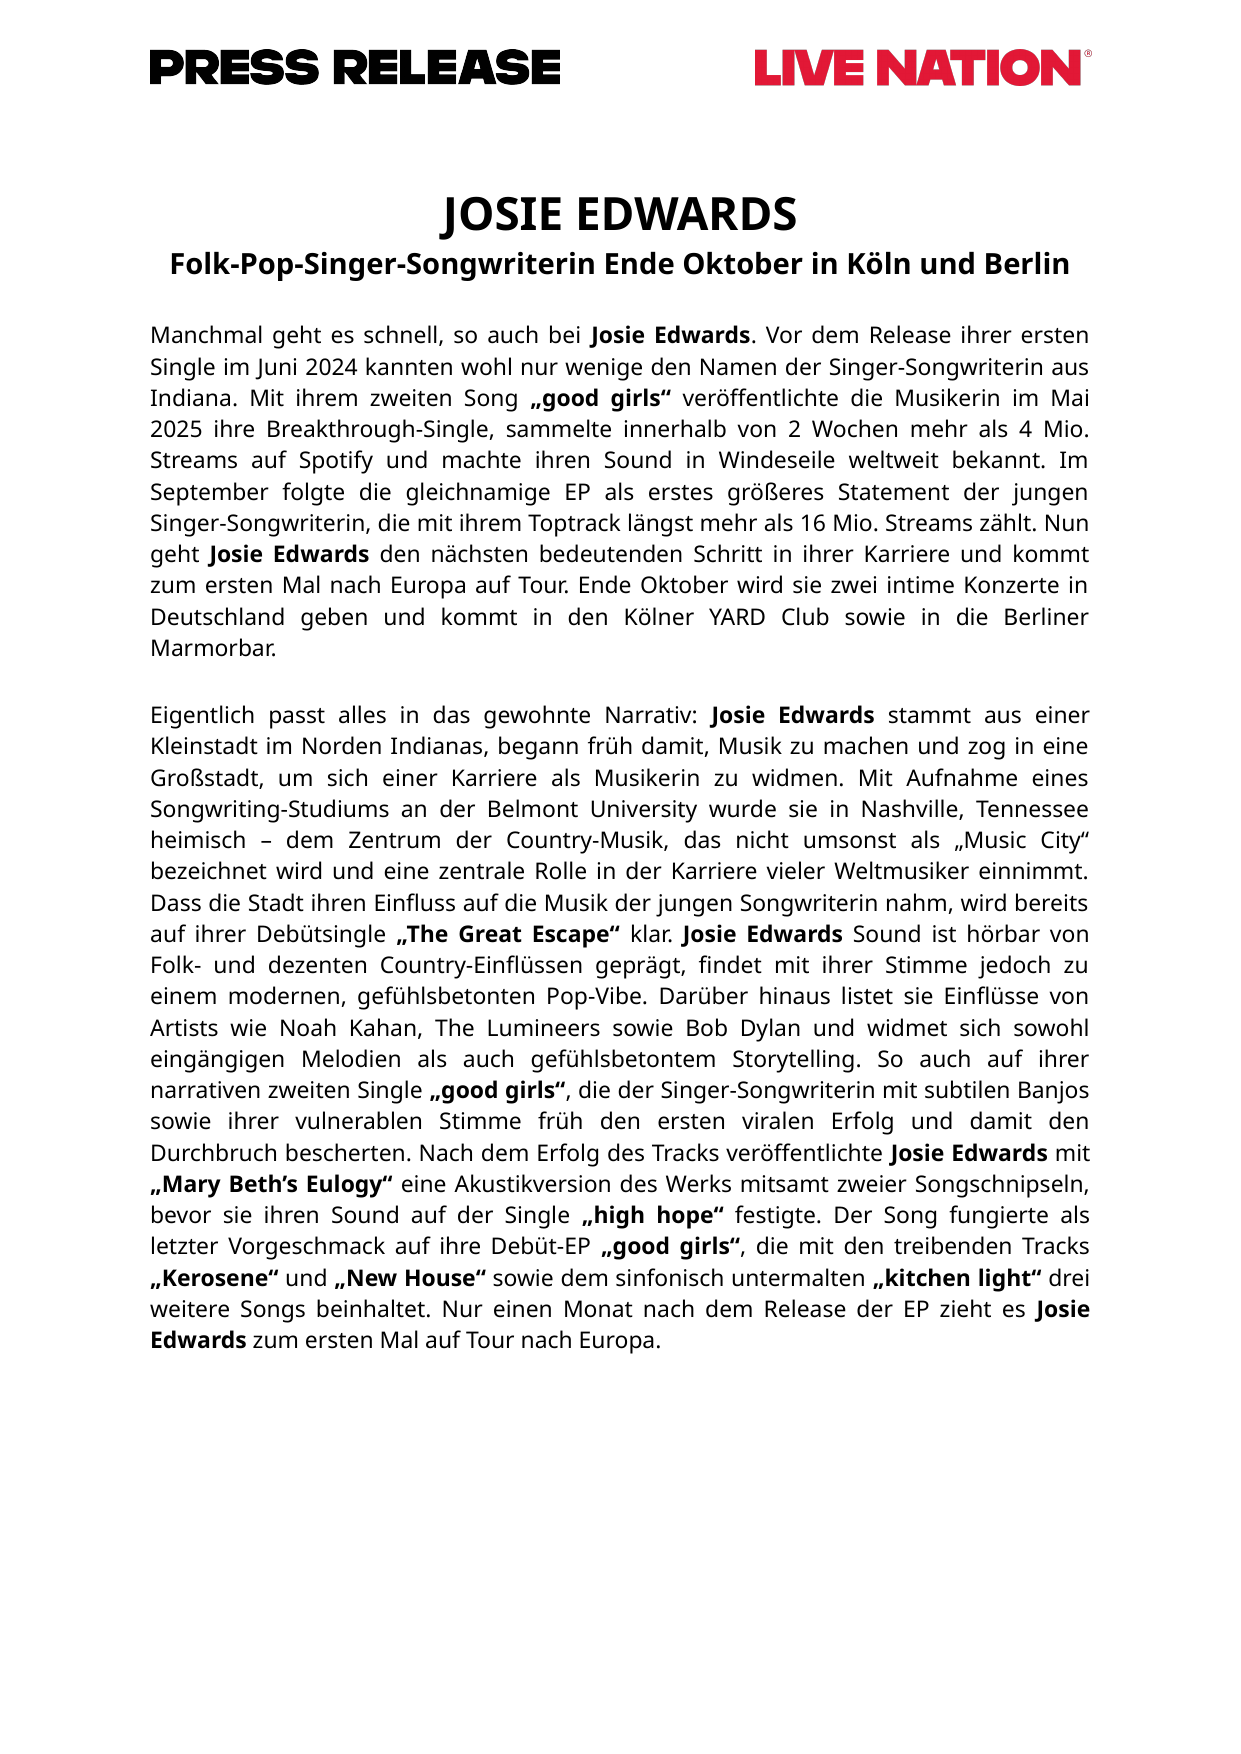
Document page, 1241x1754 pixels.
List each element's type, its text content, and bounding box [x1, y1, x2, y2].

picture [755, 49, 1092, 86]
text Eigentlich passt alles in das gewohnte Narrativ: Josie Edwards stammt aus einer Kleinstadt im Norden Indianas, begann früh damit, Musik zu machen und zog in eine Großstadt, um sich einer Karriere als Musikerin zu widmen. Mit Aufnahme eines Songwriting-Studiums an der Belmont University wurde sie in Nashville, Tennessee heimisch – dem Zentrum der Country-Musik, das nicht umsonst als „Music City“ bezeichnet wird und eine zentrale Rolle in der Karriere vieler Weltmusiker einnimmt. Dass die Stadt ihren Einfluss auf die Musik der jungen Songwriterin nahm, wird bereits auf ihrer Debütsingle „The Great Escape“ klar. Josie Edwards Sound ist hörbar von Folk- und dezenten Country-Einflüssen geprägt, findet mit ihrer Stimme jedoch zu einem modernen, gefühlsbetonten Pop-Vibe. Darüber hinaus listet sie Einflüsse von Artists wie Noah Kahan, The Lumineers sowie Bob Dylan und widmet sich sowohl eingängigen Melodien als auch gefühlsbetontem Storytelling. So auch auf ihrer narrativen zweiten Single „good girls“, die der Singer-Songwriterin mit subtilen Banjos sowie ihrer vulnerablen Stimme früh den ersten viralen Erfolg und damit den Durchbruch bescherten. Nach dem Erfolg des Tracks veröffentlichte Josie Edwards mit „Mary Beth’s Eulogy“ eine Akustikversion des Werks mitsamt zweier Songschnipseln, bevor sie ihren Sound auf der Single „high hope“ festigte. Der Song fungierte als letzter Vorgeschmack auf ihre Debüt-EP „good girls“, die mit den treibenden Tracks „Kerosene“ und „New House“ sowie dem sinfonisch untermalten „kitchen light“ drei weitere Songs beinhaltet. Nur einen Monat nach dem Release der EP zieht es Josie Edwards zum ersten Mal auf Tour nach Europa. [150, 699, 1090, 1355]
text Manchmal geht es schnell, so auch bei Josie Edwards. Vor dem Release ihrer ersten Single im Juni 2024 kannten wohl nur wenige den Namen der Singer-Songwriterin aus Indiana. Mit ihrem zweiten Song „good girls“ veröffentlichte die Musikerin im Mai 2025 ihre Breakthrough-Single, sammelte innerhalb von 2 Wochen mehr als 4 Mio. Streams auf Spotify und machte ihren Sound in Windeseile weltweit bekannt. Im September folgte die gleichnamige EP als erstes größeres Statement der jungen Singer-Songwriterin, die mit ihrem Toptrack längst mehr als 16 Mio. Streams zählt. Nun geht Josie Edwards den nächsten bedeutenden Schritt in ihrer Karriere und kommt zum ersten Mal nach Europa auf Tour. Ende Oktober wird sie zwei intime Konzerte in Deutschland geben und kommt in den Kölner YARD Club sowie in die Berliner Marmorbar. [150, 319, 1090, 663]
text Folk-Pop-Singer-Songwriterin Ende Oktober in Köln und Berlin [150, 244, 1090, 283]
title JOSIE EDWARDS [150, 181, 1090, 244]
picture [150, 49, 560, 85]
